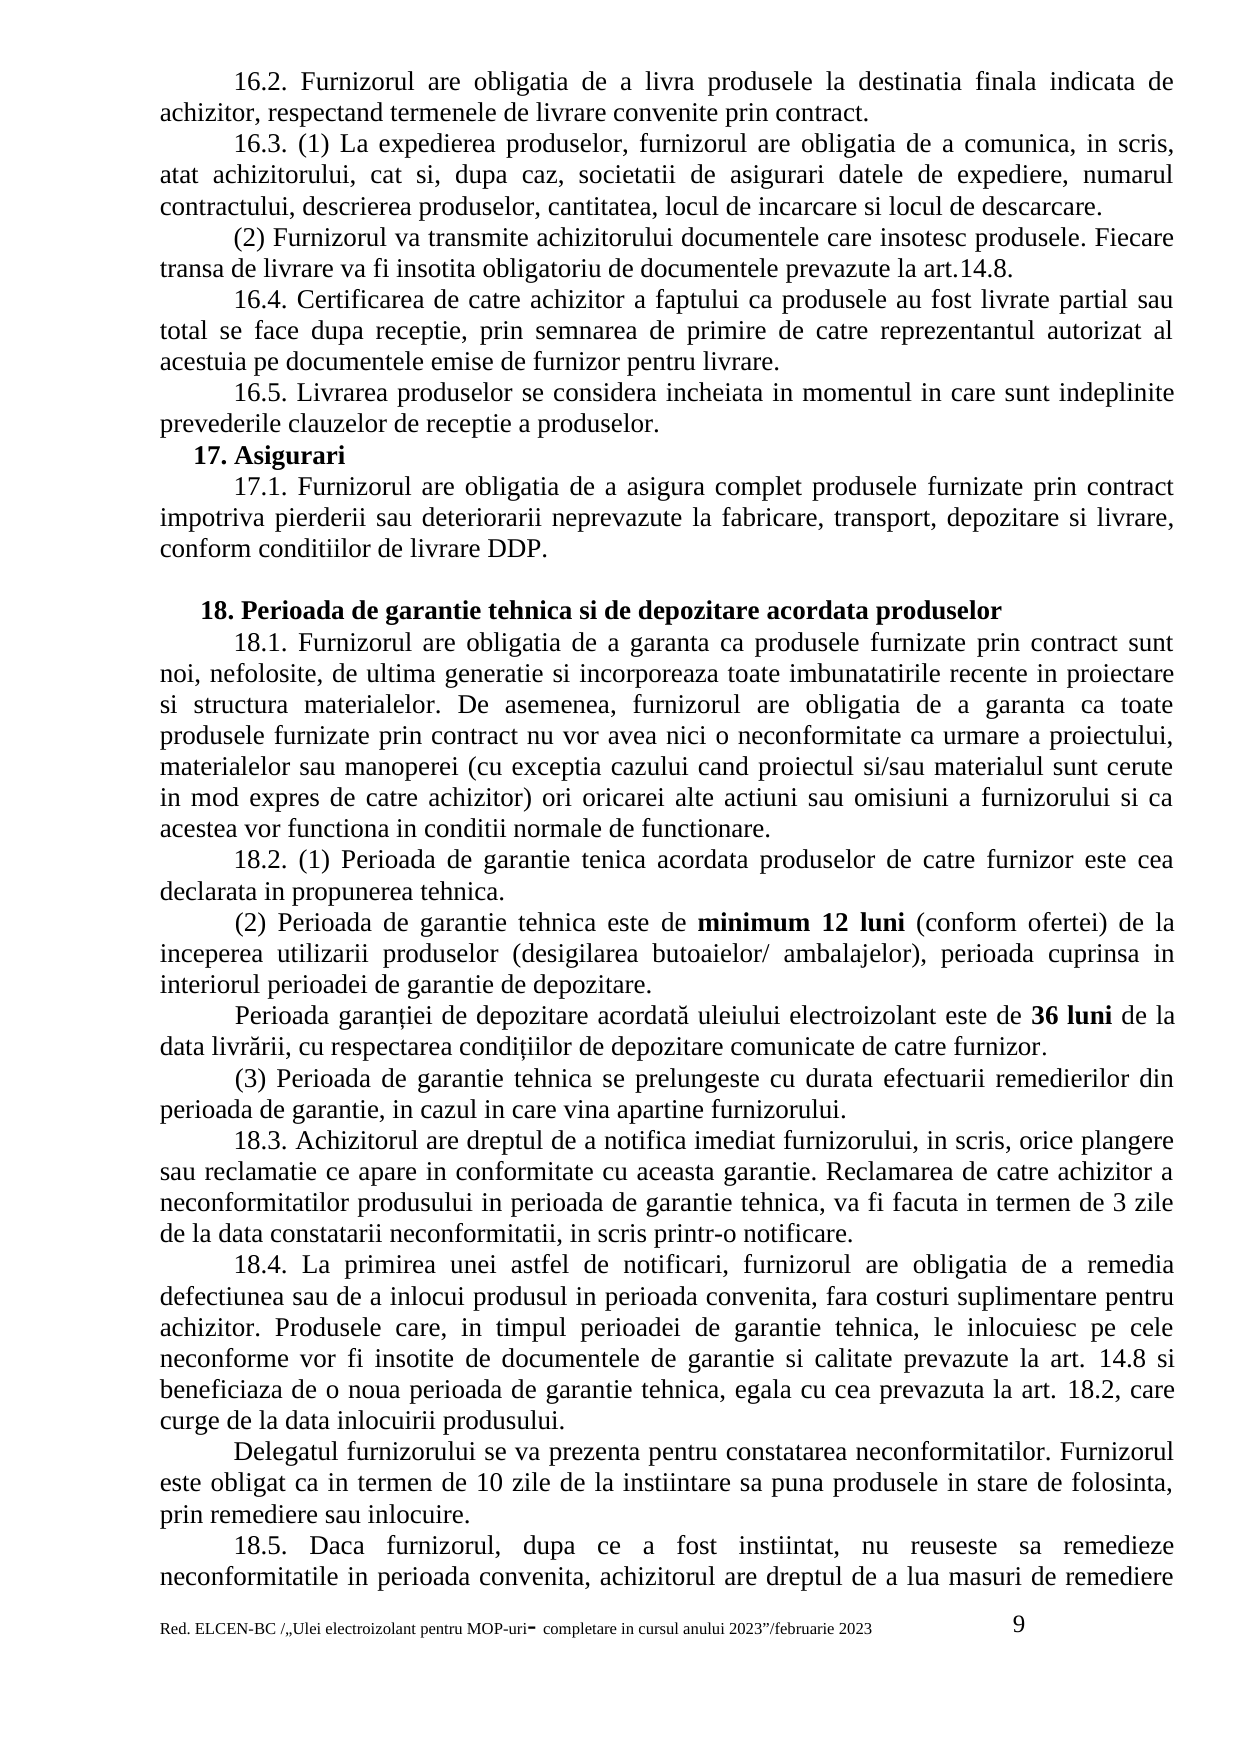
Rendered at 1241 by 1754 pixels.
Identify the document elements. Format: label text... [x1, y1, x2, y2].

text Perioada garanției de depozitare acordată uleiului electroizolant este de 36 luni de la data livrării, cu respectarea condițiilor de depozitare comunicate de catre furnizor. [159, 999, 1175, 1062]
text 16.4. Certificarea de catre achizitor a faptului ca produsele au fost livrate partial sau total se face dupa receptie, prin semnarea de primire de catre reprezentantul autorizat al acestuia pe documentele emise de furnizor pentru livrare. [159, 283, 1175, 376]
text 18.1. Furnizorul are obligatia de a garanta ca produsele furnizate prin contract sunt noi, nefolosite, de ultima generatie si incorporeaza toate imbunatatirile recente in proiectare si structura materialelor. De asemenea, furnizorul are obligatia de a garanta ca toate produsele furnizate prin contract nu vor avea nici o neconformitate ca urmare a proiectului, materialelor sau manoperei (cu exceptia cazului cand proiectul si/sau materialul sunt cerute in mod expres de catre achizitor) ori oricarei alte actiuni sau omisiuni a furnizorului si ca acestea vor functiona in conditii normale de functionare. [159, 626, 1175, 844]
text (2) Perioada de garantie tehnica este de minimum 12 luni (conform ofertei) de la inceperea utilizarii produselor (desigilarea butoaielor/ ambalajelor), perioada cuprinsa in interiorul perioadei de garantie de depozitare. [159, 906, 1175, 999]
text 16.5. Livrarea produselor se considera incheiata in momentul in care sunt indeplinite prevederile clauzelor de receptie a produselor. [159, 376, 1175, 439]
text 18.2. (1) Perioada de garantie tenica acordata produselor de catre furnizor este cea declarata in propunerea tehnica. [159, 844, 1175, 906]
text 17. Asigurari [159, 439, 1175, 470]
text 18. Perioada de garantie tehnica si de depozitare acordata produselor [159, 594, 1175, 626]
text (3) Perioada de garantie tehnica se prelungeste cu durata efectuarii remedierilor din perioada de garantie, in cazul in care vina apartine furnizorului. [159, 1062, 1175, 1124]
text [159, 1529, 1175, 1591]
text (2) Furnizorul va transmite achizitorului documentele care insotesc produsele. Fiecare transa de livrare va fi insotita obligatoriu de documentele prevazute la art.14.8. [159, 221, 1175, 283]
text 16.3. (1) La expedierea produselor, furnizorul are obligatia de a comunica, in scris, atat achizitorului, cat si, dupa caz, societatii de asigurari datele de expediere, numarul contractului, descrierea produselor, cantitatea, locul de incarcare si locul de descarcare. [159, 127, 1175, 221]
text 18.3. Achizitorul are dreptul de a notifica imediat furnizorului, in scris, orice plangere sau reclamatie ce apare in conformitate cu aceasta garantie. Reclamarea de catre achizitor a neconformitatilor produsului in perioada de garantie tehnica, va fi facuta in termen de 3 zile de la data constatarii neconformitatii, in scris printr-o notificare. [159, 1124, 1175, 1248]
text 18.4. La primirea unei astfel de notificari, furnizorul are obligatia de a remedia defectiunea sau de a inlocui produsul in perioada convenita, fara costuri suplimentare pentru achizitor. Produsele care, in timpul perioadei de garantie tehnica, le inlocuiesc pe cele neconforme vor fi insotite de documentele de garantie si calitate prevazute la art. 14.8 si beneficiaza de o noua perioada de garantie tehnica, egala cu cea prevazuta la art. 18.2, care curge de la data inlocuirii produsului. [159, 1248, 1175, 1435]
text 17.1. Furnizorul are obligatia de a asigura complet produsele furnizate prin contract impotriva pierderii sau deteriorarii neprevazute la fabricare, transport, depozitare si livrare, conform conditiilor de livrare DDP. [159, 470, 1175, 563]
text 16.2. Furnizorul are obligatia de a livra produsele la destinatia finala indicata de achizitor, respectand termenele de livrare convenite prin contract. [159, 65, 1175, 127]
text Delegatul furnizorului se va prezenta pentru constatarea neconformitatilor. Furnizorul este obligat ca in termen de 10 zile de la instiintare sa puna produsele in stare de folosinta, prin remediere sau inlocuire. [159, 1435, 1175, 1529]
